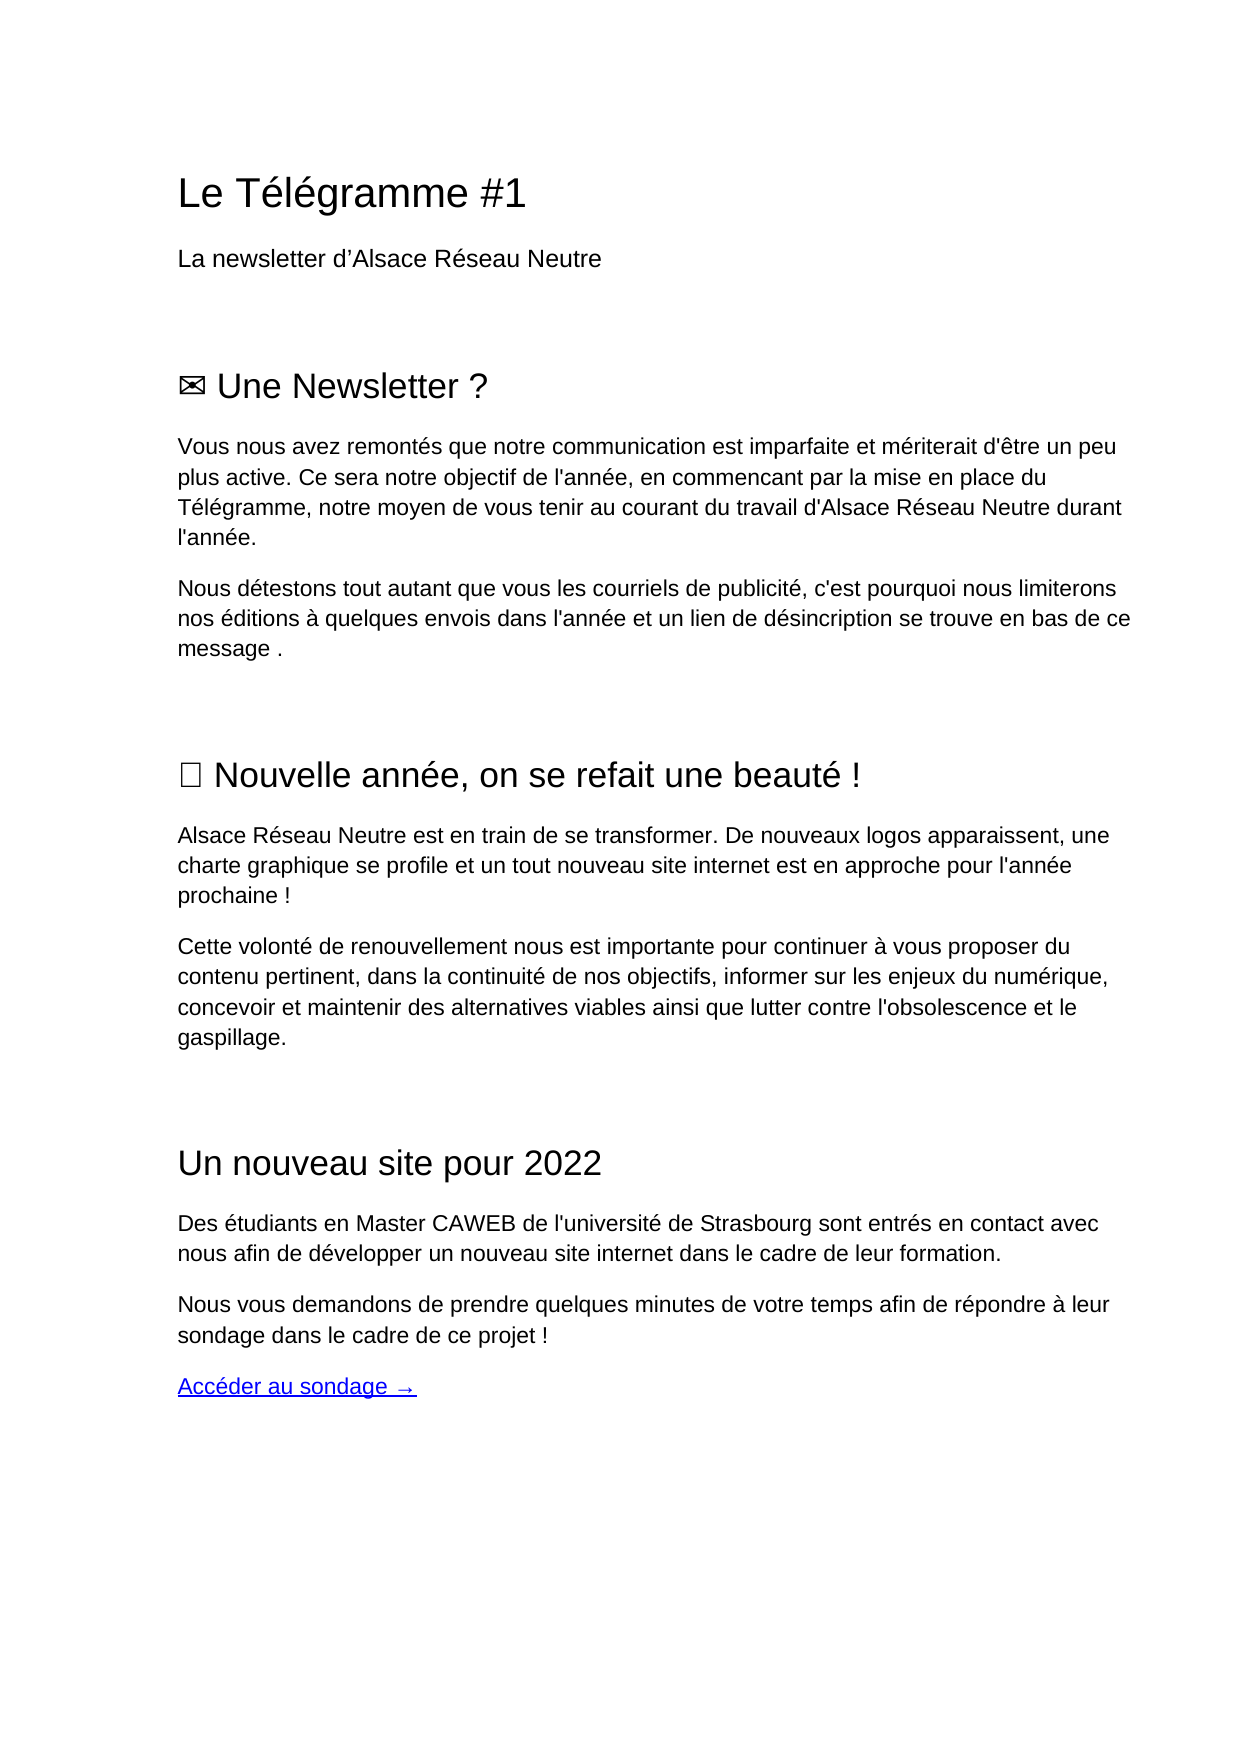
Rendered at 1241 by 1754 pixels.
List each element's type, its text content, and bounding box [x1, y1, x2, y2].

text Accéder au sondage → [177, 1373, 1152, 1399]
subtitle Le Télégramme #1 [177, 168, 1152, 216]
subtitle Un nouveau site pour 2022 [177, 1142, 1152, 1183]
subtitle La newsletter d’Alsace Réseau Neutre [177, 244, 1152, 273]
text Vous nous avez remontés que notre communication est imparfaite et mériterait d'être un peu plus active. Ce sera notre objectif de l'année, en commencant par la mise en place du Télégramme, notre moyen de vous tenir au courant du travail d'Alsace Réseau Neutre durant l'année. [177, 433, 1152, 550]
text Nous détestons tout autant que vous les courriels de publicité, c'est pourquoi nous limiterons nos éditions à quelques envois dans l'année et un lien de désincription se trouve en bas de ce message . [177, 575, 1152, 662]
text Des étudiants en Master CAWEB de l'université de Strasbourg sont entrés en contact avec nous afin de développer un nouveau site internet dans le cadre de leur formation. [177, 1210, 1152, 1267]
subtitle ✉️ Une Newsletter ? [177, 366, 1152, 406]
text Alsace Réseau Neutre est en train de se transformer. De nouveaux logos apparaissent, une charte graphique se profile et un tout nouveau site internet est en approche pour l'année prochaine ! [177, 822, 1152, 908]
text Nous vous demandons de prendre quelques minutes de votre temps afin de répondre à leur sondage dans le cadre de ce projet ! [177, 1291, 1152, 1348]
text Cette volonté de renouvellement nous est importante pour continuer à vous proposer du contenu pertinent, dans la continuité de nos objectifs, informer sur les enjeux du numérique, concevoir et maintenir des alternatives viables ainsi que lutter contre l'obsolescence et le gaspillage. [177, 933, 1152, 1050]
subtitle ✨ Nouvelle année, on se refait une beauté ! [177, 754, 1152, 795]
